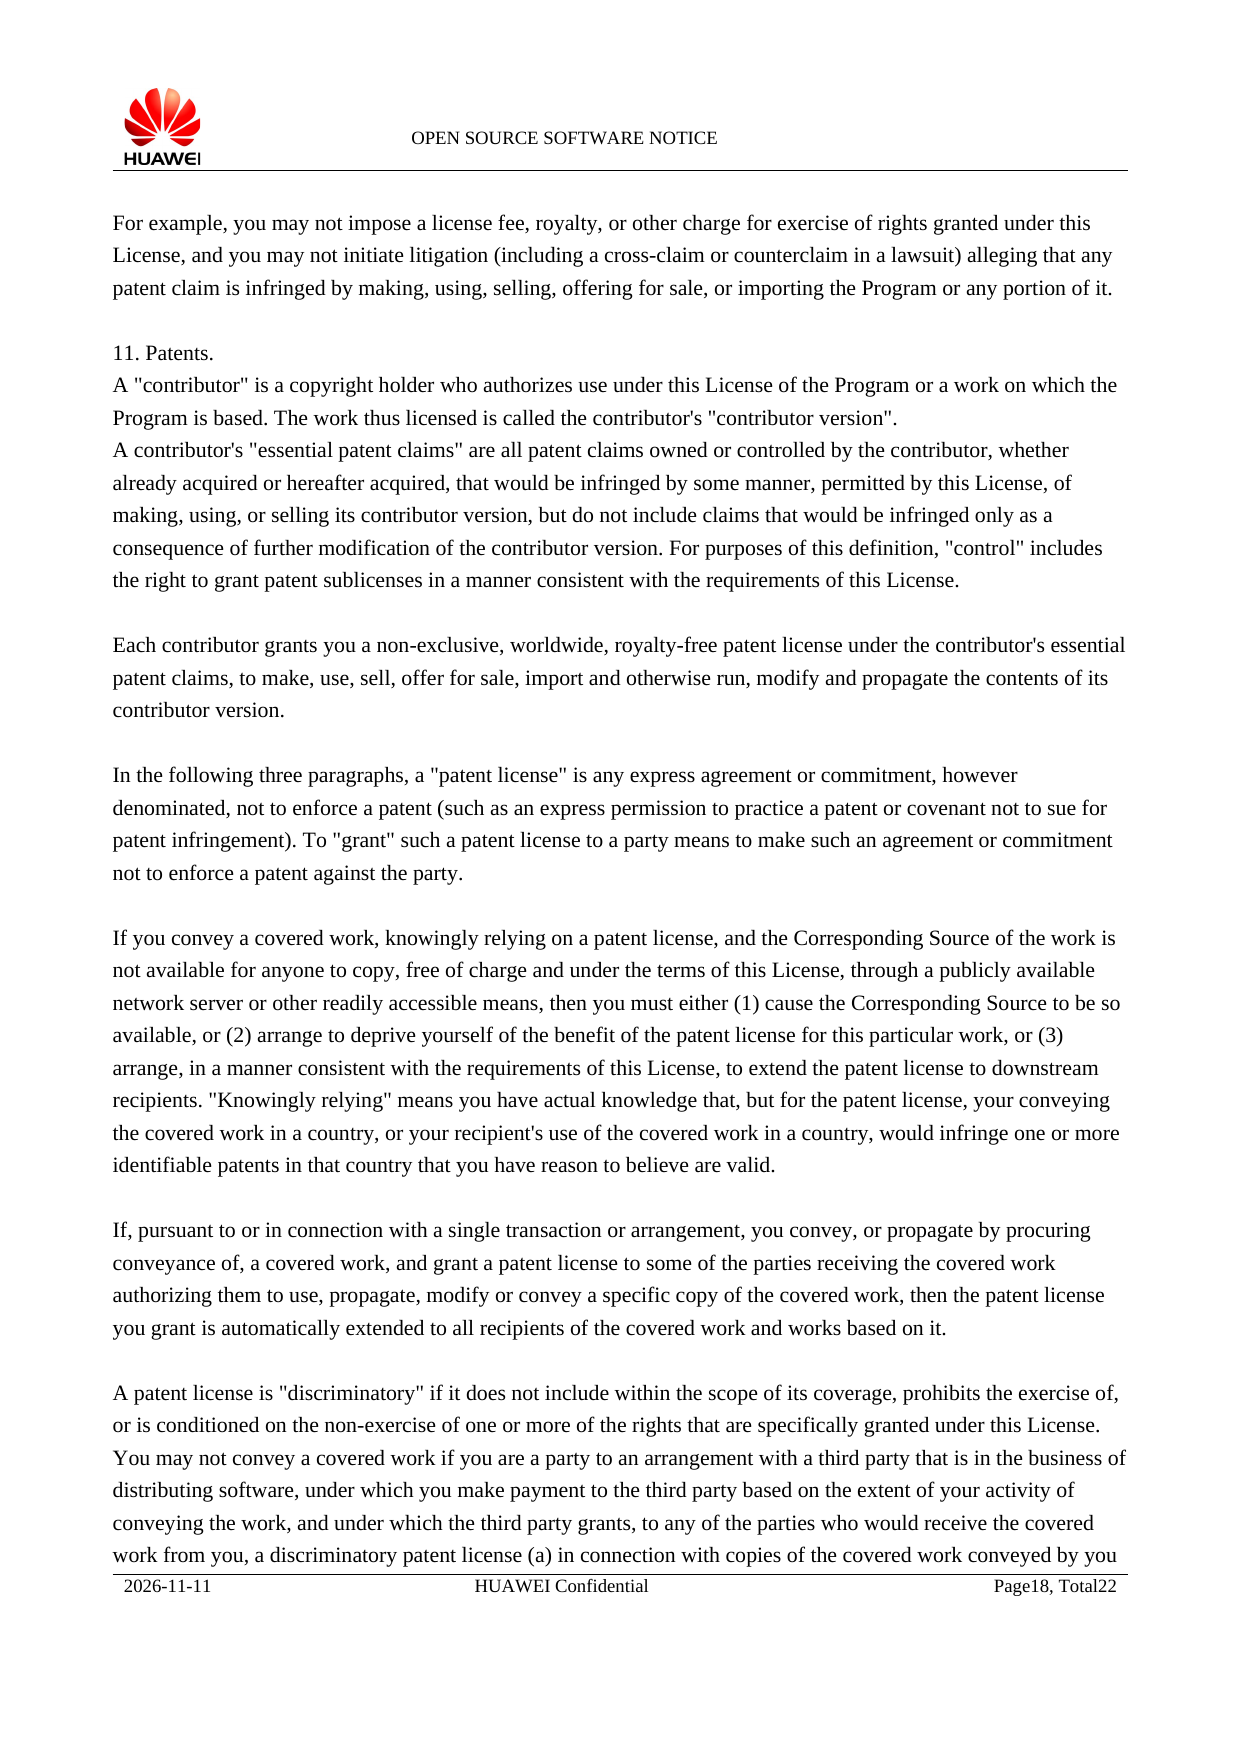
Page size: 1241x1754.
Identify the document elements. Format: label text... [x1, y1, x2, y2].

text In the following three paragraphs, a "patent license" is any express agreement or commitment, however denominated, not to enforce a patent (such as an express permission to practice a patent or covenant not to sue for patent infringement). To "grant" such a patent license to a party means to make such an agreement or commitment not to enforce a patent against the party. [112, 759, 1128, 889]
picture [124, 88, 201, 165]
text A contributor's "essential patent claims" are all patent claims owned or controlled by the contributor, whether already acquired or hereafter acquired, that would be infringed by some manner, permitted by this License, of making, using, or selling its contributor version, but do not include claims that would be infringed only as a consequence of further modification of the contributor version. For purposes of this definition, "control" includes the right to grant patent sublicenses in a manner consistent with the requirements of this License. [112, 434, 1128, 596]
text Each contributor grants you a non-exclusive, worldwide, royalty-free patent license under the contributor's essential patent claims, to make, use, sell, offer for sale, import and otherwise run, modify and propagate the contents of its contributor version. [112, 629, 1128, 726]
text If you convey a covered work, knowingly relying on a patent license, and the Corresponding Source of the work is not available for anyone to copy, free of charge and under the terms of this License, through a publicly available network server or other readily accessible means, then you must either (1) cause the Corresponding Source to be so available, or (2) arrange to deprive yourself of the benefit of the patent license for this particular work, or (3) arrange, in a manner consistent with the requirements of this License, to extend the patent license to downstream recipients. "Knowingly relying" means you have actual knowledge that, but for the patent license, your conveying the covered work in a country, or your recipient's use of the covered work in a country, would infringe one or more identifiable patents in that country that you have reason to believe are valid. [112, 921, 1128, 1181]
text A "contributor" is a copyright holder who authorizes use under this License of the Program or a work on which the Program is based. The work thus licensed is called the contributor's "contributor version". [112, 369, 1128, 434]
text 11. Patents. [112, 336, 1128, 369]
text If, pursuant to or in connection with a single transaction or arrangement, you convey, or propagate by procuring conveyance of, a covered work, and grant a patent license to some of the parties receiving the covered work authorizing them to use, propagate, modify or convey a specific copy of the covered work, then the patent license you grant is automatically extended to all recipients of the covered work and works based on it. [112, 1214, 1128, 1344]
